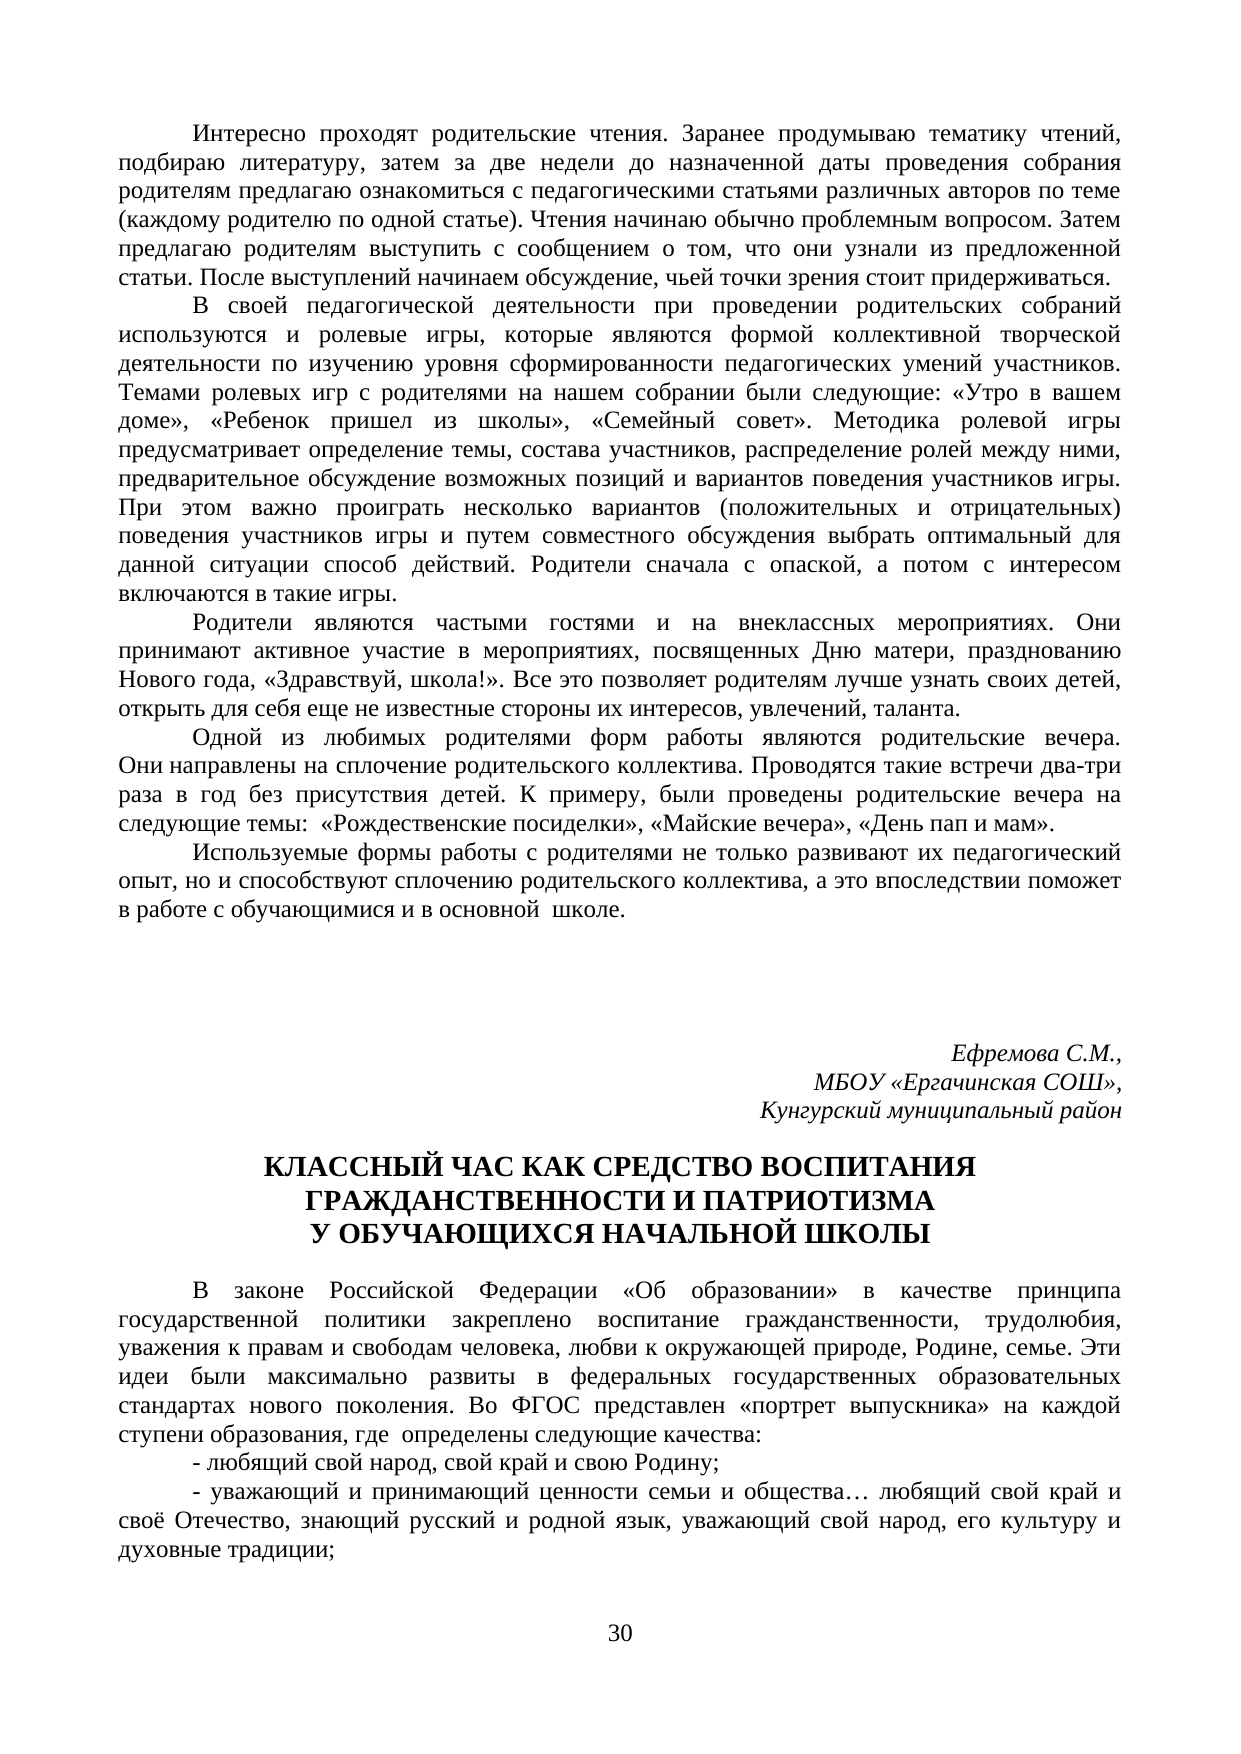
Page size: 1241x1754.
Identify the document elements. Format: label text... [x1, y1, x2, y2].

text Родители являются частыми гостями и на внеклассных мероприятиях. Они принимают активное участие в мероприятиях, посвященных Дню матери, празднованию Нового года, «Здравствуй, школа!». Все это позволяет родителям лучше узнать своих детей, открыть для себя еще не известные стороны их интересов, увлечений, таланта. [118, 607, 1122, 722]
text Интересно проходят родительские чтения. Заранее продумываю тематику чтений, подбираю литературу, затем за две недели до назначенной даты проведения собрания родителям предлагаю ознакомиться с педагогическими статьями различных авторов по теме (каждому родителю по одной статье). Чтения начинаю обычно проблемным вопросом. Затем предлагаю родителям выступить с сообщением о том, что они узнали из предложенной статьи. После выступлений начинаем обсуждение, чьей точки зрения стоит придерживаться. [118, 118, 1122, 291]
text В своей педагогической деятельности при проведении родительских собраний используются и ролевые игры, которые являются формой коллективной творческой деятельности по изучению уровня сформированности педагогических умений участников. Темами ролевых игр с родителями на нашем собрании были следующие: «Утро в вашем доме», «Ребенок пришел из школы», «Семейный совет». Методика ролевой игры предусматривает определение темы, состава участников, распределение ролей между ними, предварительное обсуждение возможных позиций и вариантов поведения участников игры. При этом важно проиграть несколько вариантов (положительных и отрицательных) поведения участников игры и путем совместного обсуждения выбрать оптимальный для данной ситуации способ действий. Родители сначала с опаской, а потом с интересом включаются в такие игры. [118, 291, 1122, 607]
text - уважающий и принимающий ценности семьи и общества… любящий свой край и своё Отечество, знающий русский и родной язык, уважающий свой народ, его культуру и духовные традиции; [118, 1476, 1122, 1562]
text МБОУ «Ергачинская СОШ», [487, 1067, 1122, 1096]
text Кунгурский муниципальный район [487, 1096, 1122, 1124]
text Используемые формы работы с родителями не только развивают их педагогический опыт, но и способствуют сплочению родительского коллектива, а это впоследствии поможет в работе с обучающимися и в основной школе. [118, 837, 1122, 923]
text Классный час как средство воспитания гражданственности и патриотизма [118, 1149, 1122, 1216]
text Ефремова С.М., [487, 1038, 1122, 1067]
text В законе Российской Федерации «Об образовании» в качестве принципа государственной политики закреплено воспитание гражданственности, трудолюбия, уважения к правам и свободам человека, любви к окружающей природе, Родине, семье. Эти идеи были максимально развиты в федеральных государственных образовательных стандартах нового поколения. Во ФГОС представлен «портрет выпускника» на каждой ступени образования, где определены следующие качества: [118, 1275, 1122, 1447]
text у обучающихся начальной школы [118, 1216, 1122, 1250]
text Одной из любимых родителями форм работы являются родительские вечера. Они направлены на сплочение родительского коллектива. Проводятся такие встречи два-три раза в год без присутствия детей. К примеру, были проведены родительские вечера на следующие темы: «Рождественские посиделки», «Майские вечера», «День пап и мам». [118, 722, 1122, 837]
text - любящий свой народ, свой край и свою Родину; [118, 1447, 1122, 1476]
